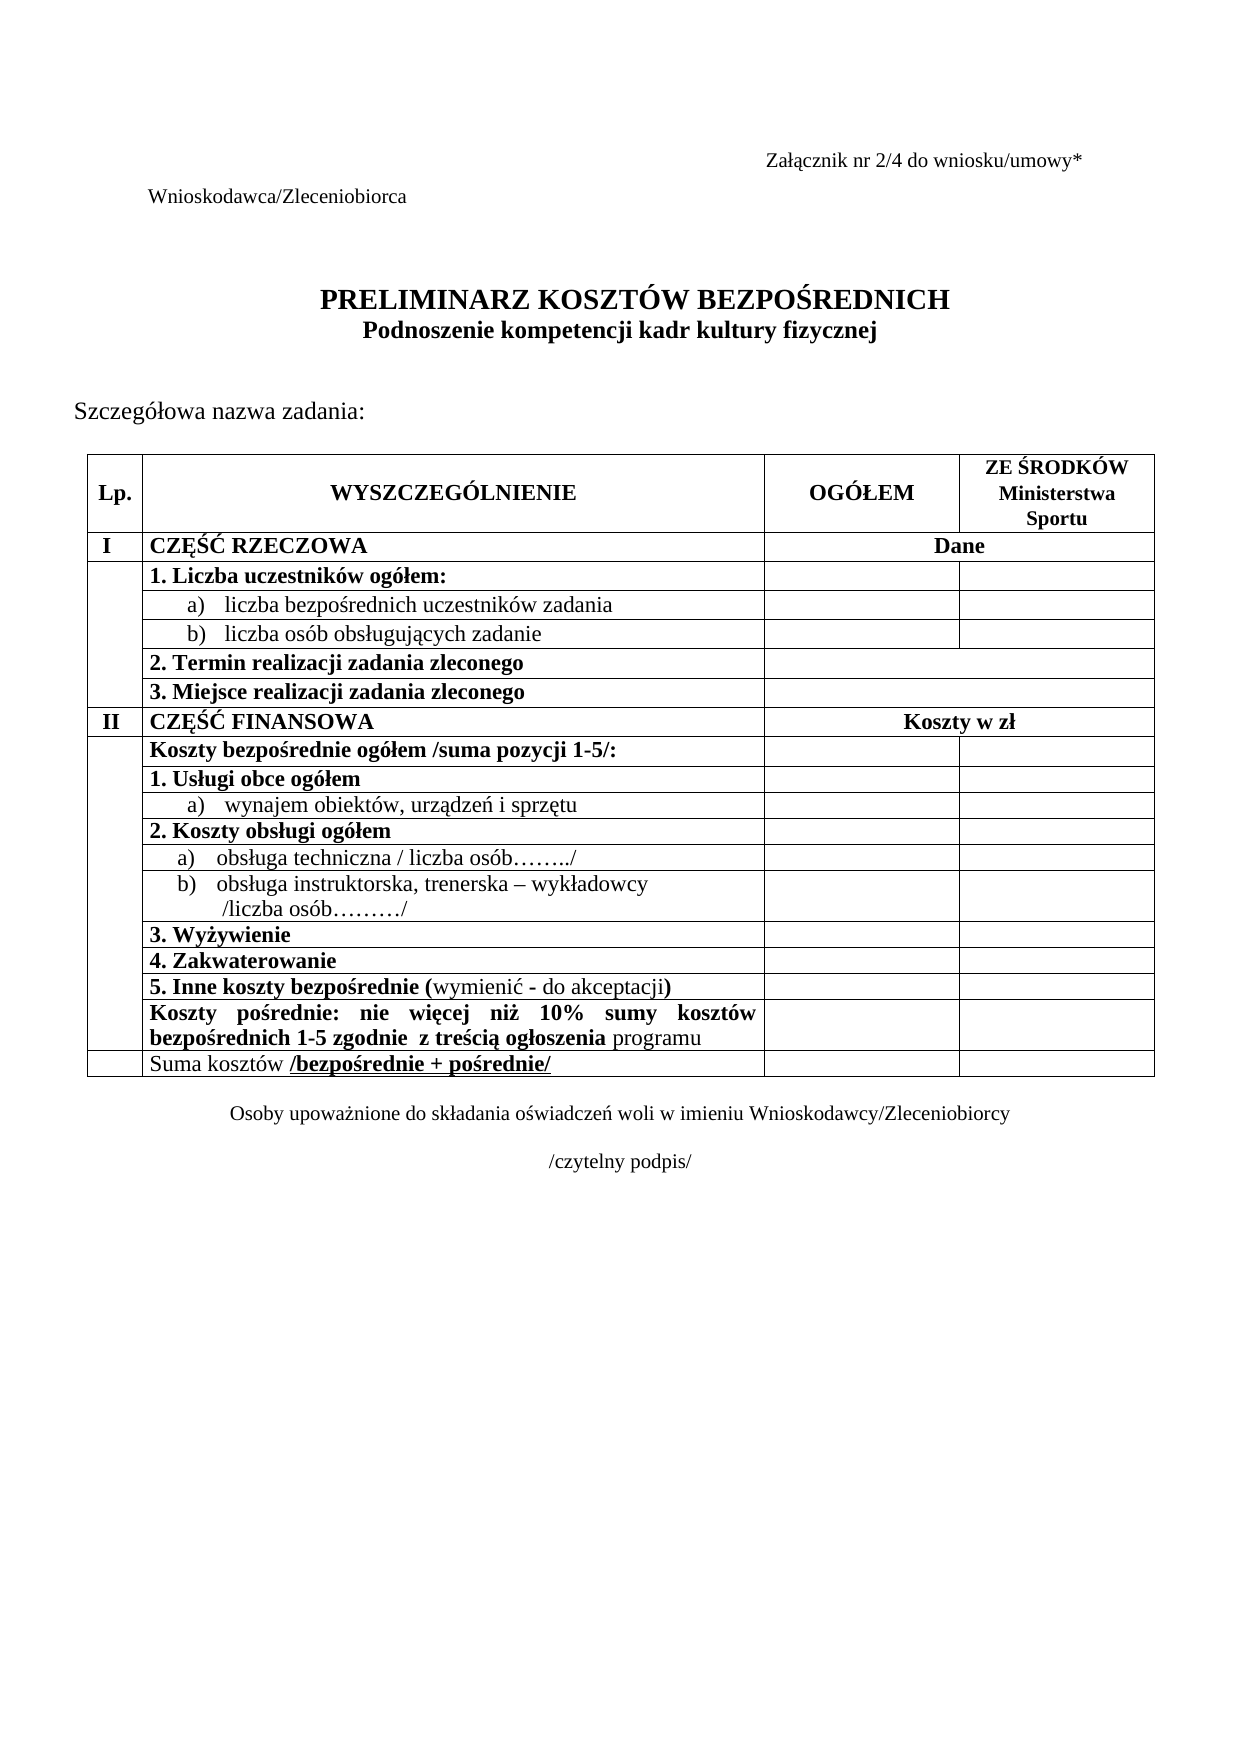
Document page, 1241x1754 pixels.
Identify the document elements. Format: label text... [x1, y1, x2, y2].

table_cell [960, 871, 1154, 921]
text Wnioskodawca/Zleceniobiorca [148, 184, 1093, 208]
table_cell Koszty w zł [765, 708, 1154, 736]
text Szczegółowa nazwa zadania: [74, 396, 1108, 425]
table_cell [765, 767, 959, 792]
table_cell CZĘŚĆ FINANSOWA [143, 708, 764, 736]
table_cell 5. Inne koszty bezpośrednie (wymienić - do akceptacji) [143, 974, 764, 999]
table_cell [88, 1051, 142, 1076]
table_cell 4. Zakwaterowanie [143, 948, 764, 973]
table_cell Dane [765, 533, 1154, 561]
table_cell 1. Liczba uczestników ogółem: [143, 562, 764, 590]
table_cell [765, 1000, 959, 1050]
table_cell [765, 974, 959, 999]
table_cell [765, 922, 959, 947]
table_cell [765, 1051, 959, 1076]
table_cell [765, 679, 1154, 707]
text /czytelny podpis/ [148, 1149, 1093, 1173]
table_cell [765, 591, 959, 619]
table_cell [765, 793, 959, 818]
table_cell [960, 591, 1154, 619]
table_cell [88, 737, 142, 1050]
table_cell [960, 767, 1154, 792]
table_cell wynajem obiektów, urządzeń i sprzętu [143, 793, 764, 818]
table_cell obsługa instruktorska, trenerska – wykładowcy /liczba osób………/ [143, 871, 764, 921]
table_cell obsługa techniczna / liczba osób……../ [143, 845, 764, 870]
table_header OGÓŁEM [765, 455, 959, 532]
table_cell 1. Usługi obce ogółem [143, 767, 764, 792]
table_cell [765, 948, 959, 973]
table_cell [765, 649, 1154, 677]
table_cell [960, 948, 1154, 973]
table_cell [960, 845, 1154, 870]
table_header ZE ŚRODKÓW Ministerstwa Sportu [960, 455, 1154, 532]
text Załącznik nr 2/4 do wniosku/umowy* [369, 148, 1093, 172]
table_cell liczba osób obsługujących zadanie [143, 620, 764, 648]
table_cell I [88, 533, 142, 561]
text PRELIMINARZ KOSZTÓW BEZPOŚREDNICH [148, 282, 1122, 316]
table_cell Suma kosztów /bezpośrednie + pośrednie/ [143, 1051, 764, 1076]
table_cell [960, 974, 1154, 999]
table_header WYSZCZEGÓLNIENIE [143, 455, 764, 532]
table_cell 3. Wyżywienie [143, 922, 764, 947]
table_cell 3. Miejsce realizacji zadania zleconego [143, 679, 764, 707]
table_cell [765, 871, 959, 921]
table_cell [960, 819, 1154, 844]
table_cell [765, 819, 959, 844]
text Podnoszenie kompetencji kadr kultury fizycznej [148, 316, 1093, 344]
table_cell [960, 562, 1154, 590]
table_cell [88, 562, 142, 707]
table_cell [960, 1000, 1154, 1050]
text Osoby upoważnione do składania oświadczeń woli w imieniu Wnioskodawcy/Zleceniobiorcy [148, 1101, 1093, 1125]
table_header Lp. [88, 455, 142, 532]
table_cell 2. Koszty obsługi ogółem [143, 819, 764, 844]
table_cell liczba bezpośrednich uczestników zadania [143, 591, 764, 619]
table_cell [765, 845, 959, 870]
table_cell 2. Termin realizacji zadania zleconego [143, 649, 764, 677]
table_cell [765, 620, 959, 648]
table_cell [960, 793, 1154, 818]
table_cell [960, 620, 1154, 648]
table_cell [765, 737, 959, 766]
table_cell II [88, 708, 142, 736]
table_cell CZĘŚĆ RZECZOWA [143, 533, 764, 561]
table_cell [960, 922, 1154, 947]
table_cell [960, 737, 1154, 766]
table_cell Koszty bezpośrednie ogółem /suma pozycji 1-5/: [143, 737, 764, 766]
table_cell [765, 562, 959, 590]
table_cell Koszty pośrednie: nie więcej niż 10% sumy kosztów bezpośrednich 1-5 zgodnie z treścią ogłoszenia programu [143, 1000, 764, 1050]
table_cell [960, 1051, 1154, 1076]
